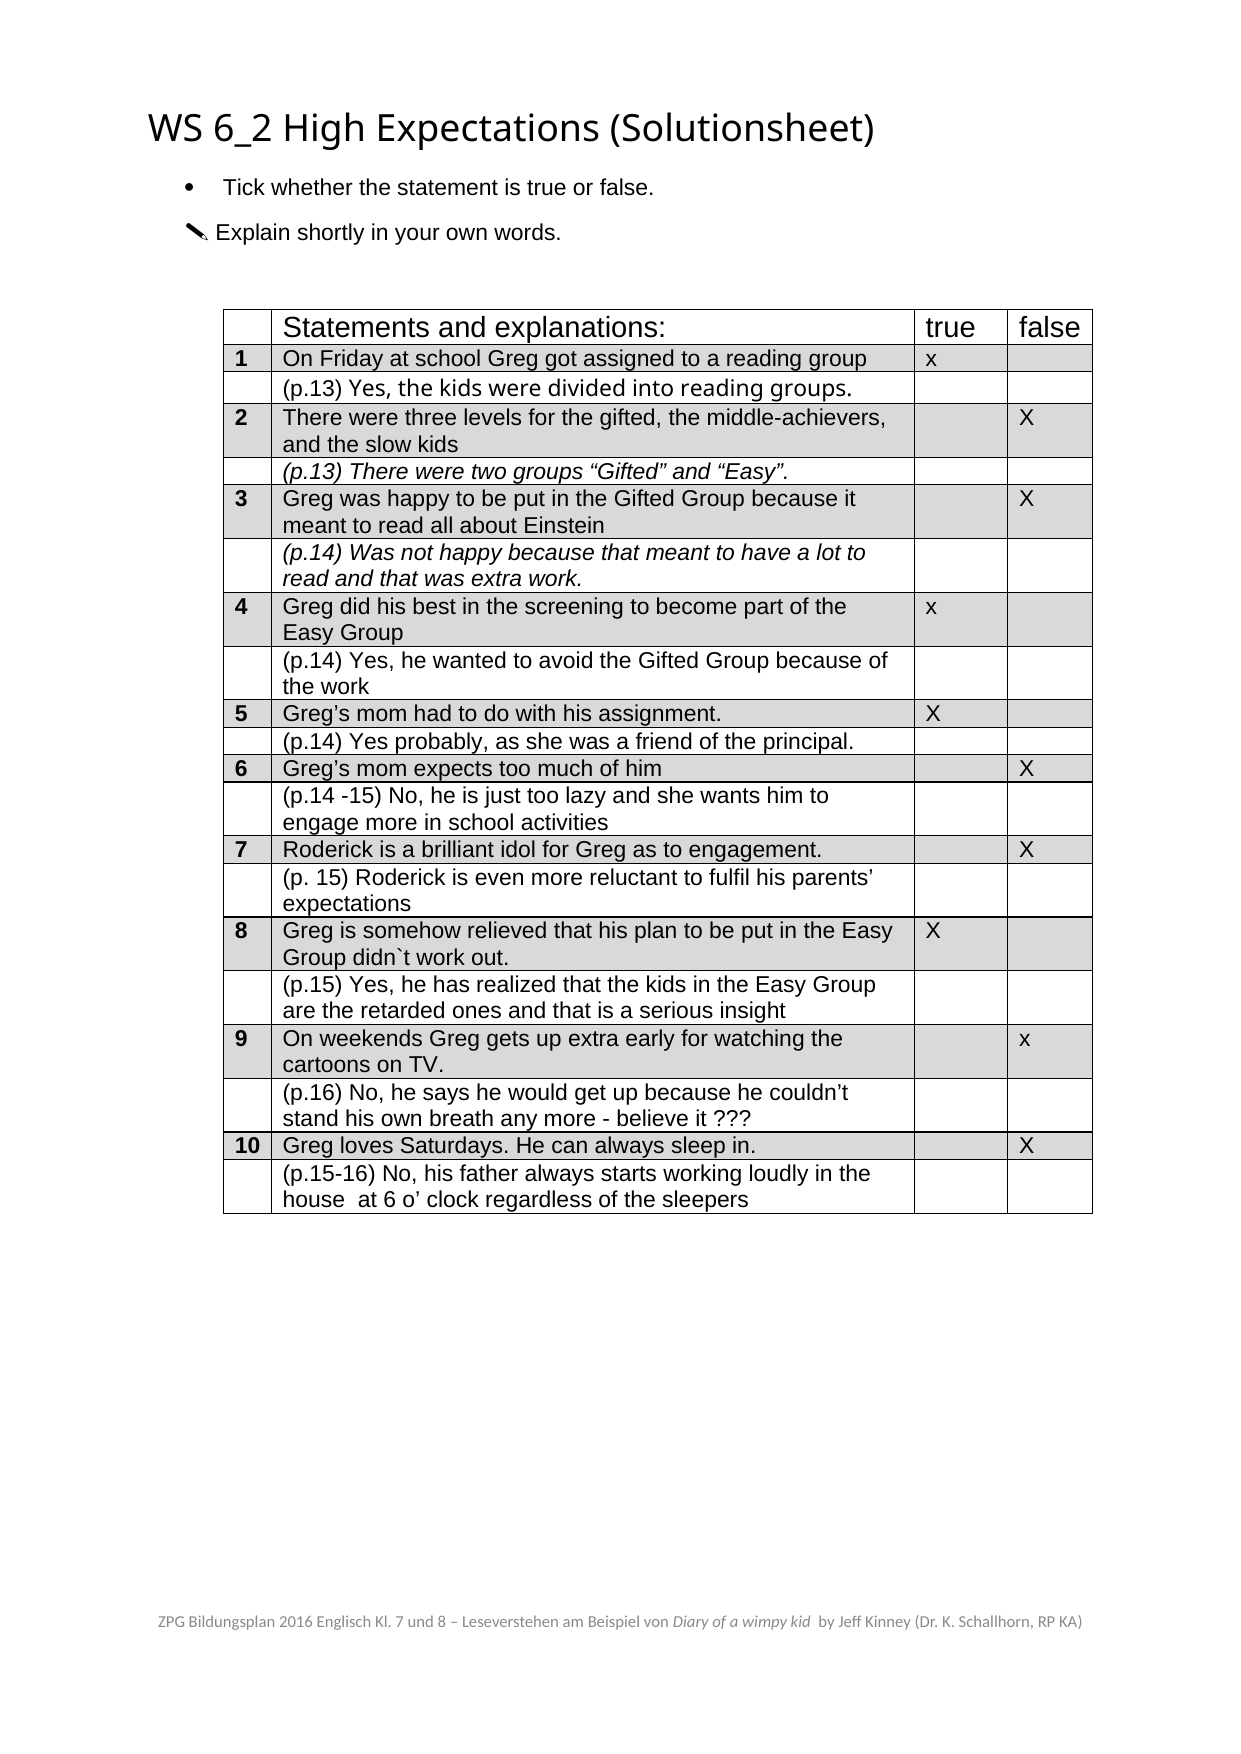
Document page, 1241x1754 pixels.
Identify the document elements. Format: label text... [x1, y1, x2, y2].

table_cell (p.15) Yes, he has realized that the kids in the Easy Group are the retarded ones and that is a serious insight [272, 971, 914, 1024]
table_header false [1008, 310, 1092, 343]
table_cell (p.13) There were two groups “Gifted” and “Easy”. [272, 458, 914, 484]
table_cell There were three levels for the gifted, the middle-achievers, and the slow kids [272, 404, 914, 457]
table_cell [1008, 458, 1092, 484]
table_cell [915, 728, 1007, 754]
table_cell 1 [224, 345, 271, 371]
table_cell [1008, 345, 1092, 371]
table_cell [224, 864, 271, 916]
table_cell X [1008, 836, 1092, 863]
table_cell [1008, 593, 1092, 646]
table_cell [915, 836, 1007, 863]
table_cell [915, 864, 1007, 916]
table_cell Greg was happy to be put in the Gifted Group because it meant to read all about Einstein [272, 485, 914, 538]
table_header Statements and explanations: [272, 310, 914, 343]
table_cell [915, 1079, 1007, 1131]
table_cell [224, 728, 271, 754]
text Explain shortly in your own words. [148, 219, 1092, 245]
table_cell [1008, 647, 1092, 699]
table_cell Greg is somehow relieved that his plan to be put in the Easy Group didn`t work out. [272, 918, 914, 970]
table_cell [1008, 971, 1092, 1024]
table_cell X [1008, 485, 1092, 538]
table_cell [915, 783, 1007, 835]
table_header true [915, 310, 1007, 343]
table_cell [1008, 728, 1092, 754]
table_cell [915, 647, 1007, 699]
table_cell [1008, 864, 1092, 916]
text WS 6_2 High Expectations (Solutionsheet) [148, 102, 1092, 153]
table_cell X [915, 700, 1007, 727]
table_cell (p.14 -15) No, he is just too lazy and she wants him to engage more in school activities [272, 783, 914, 835]
table_cell Greg did his best in the screening to become part of the Easy Group [272, 593, 914, 646]
table_cell [915, 372, 1007, 403]
table_cell [1008, 918, 1092, 970]
table_cell [224, 783, 271, 835]
table_cell 9 [224, 1025, 271, 1078]
table_cell On weekends Greg gets up extra early for watching the cartoons on TV. [272, 1025, 914, 1078]
table_cell (p.13) Yes, the kids were divided into reading groups. [272, 372, 914, 403]
table_cell [915, 539, 1007, 592]
table_cell (p.16) No, he says he would get up because he couldn’t stand his own breath any more - believe it ??? [272, 1079, 914, 1131]
table_cell [224, 1079, 271, 1131]
table_cell [224, 539, 271, 592]
table_cell [915, 485, 1007, 538]
table_cell 4 [224, 593, 271, 646]
table_cell 8 [224, 918, 271, 970]
table_cell [915, 458, 1007, 484]
table_cell 7 [224, 836, 271, 863]
table_cell [915, 971, 1007, 1024]
table_cell [1008, 372, 1092, 403]
table_cell Greg’s mom had to do with his assignment. [272, 700, 914, 727]
table_header [224, 310, 271, 343]
table_cell Roderick is a brilliant idol for Greg as to engagement. [272, 836, 914, 863]
table_cell [1008, 1079, 1092, 1131]
table_cell [915, 1133, 1007, 1159]
table_cell 6 [224, 755, 271, 781]
table_cell Greg’s mom expects too much of him [272, 755, 914, 781]
table_cell (p.14) Yes, he wanted to avoid the Gifted Group because of the work [272, 647, 914, 699]
table_cell [224, 458, 271, 484]
table_cell 3 [224, 485, 271, 538]
table_cell X [915, 918, 1007, 970]
table_cell [1008, 783, 1092, 835]
table_cell x [915, 345, 1007, 371]
table_cell x [1008, 1025, 1092, 1078]
table_cell [915, 404, 1007, 457]
table_cell [1008, 539, 1092, 592]
table_cell [224, 372, 271, 403]
table_cell [1008, 1160, 1092, 1212]
table_cell (p.14) Was not happy because that meant to have a lot to read and that was extra work. [272, 539, 914, 592]
table_cell [1008, 700, 1092, 727]
table_cell 2 [224, 404, 271, 457]
table_cell X [1008, 404, 1092, 457]
table_cell (p.14) Yes probably, as she was a friend of the principal. [272, 728, 914, 754]
table_cell X [1008, 755, 1092, 781]
table_cell [224, 971, 271, 1024]
list Tick whether the statement is true or false. [185, 173, 1092, 200]
table_cell (p.15-16) No, his father always starts working loudly in the house at 6 o’ clock regardless of the sleepers [272, 1160, 914, 1212]
table_cell X [1008, 1133, 1092, 1159]
table_cell x [915, 593, 1007, 646]
table_cell 5 [224, 700, 271, 727]
table_cell (p. 15) Roderick is even more reluctant to fulfil his parents’ expectations [272, 864, 914, 916]
table_cell [915, 1025, 1007, 1078]
table_cell [224, 1160, 271, 1212]
table_cell 10 [224, 1133, 271, 1159]
table_cell [915, 755, 1007, 781]
table_cell [915, 1160, 1007, 1212]
table_cell Greg loves Saturdays. He can always sleep in. [272, 1133, 914, 1159]
table_cell On Friday at school Greg got assigned to a reading group [272, 345, 914, 371]
table_cell [224, 647, 271, 699]
